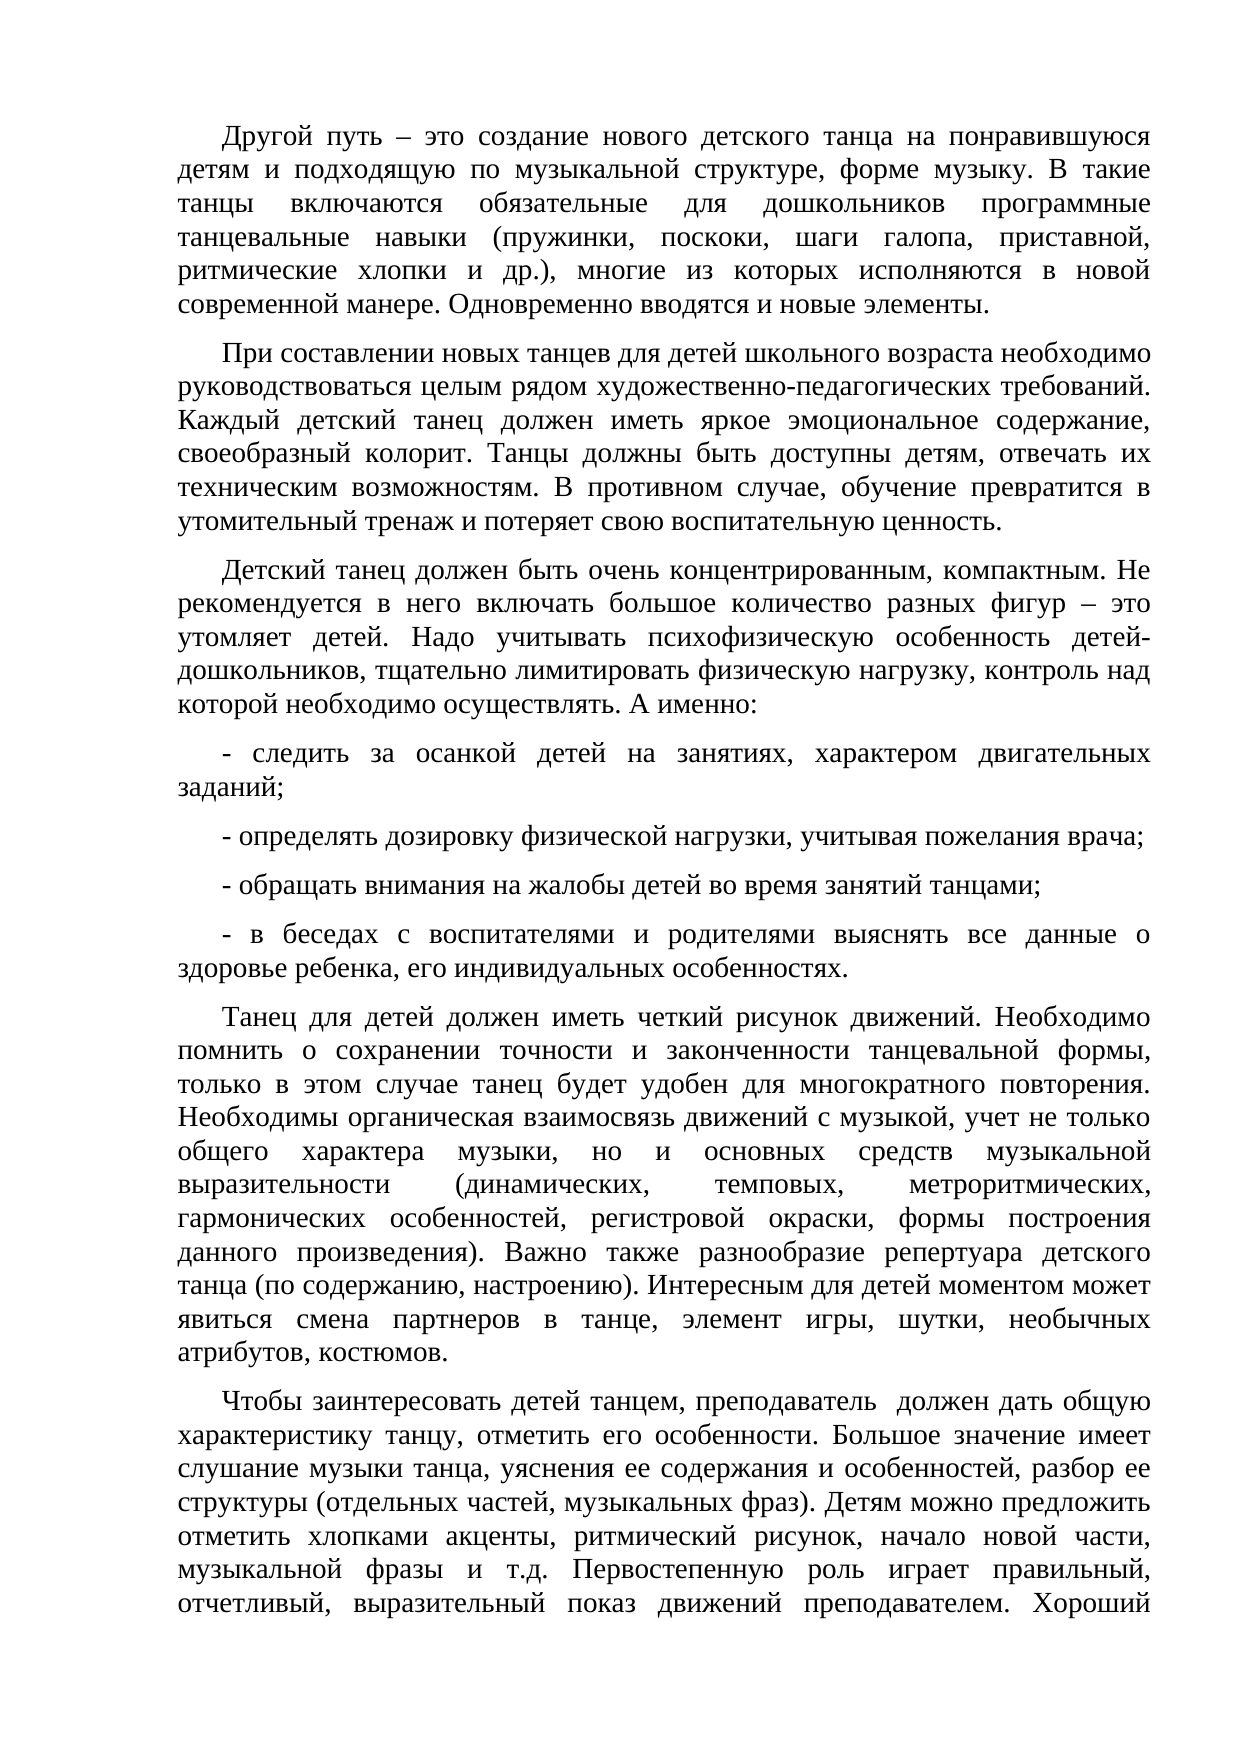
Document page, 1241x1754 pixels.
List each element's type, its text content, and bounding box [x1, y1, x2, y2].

text - в беседах с воспитателями и родителями выяснять все данные о здоровье ребенка, его индивидуальных особенностях. [177, 916, 1152, 983]
text При составлении новых танцев для детей школьного возраста необходимо руководствоваться целым рядом художественно-педагогических требований. Каждый детский танец должен иметь яркое эмоциональное содержание, своеобразный колорит. Танцы должны быть доступны детям, отвечать их техническим возможностям. В противном случае, обучение превратится в утомительный тренаж и потеряет свою воспитательную ценность. [177, 335, 1152, 536]
text Танец для детей должен иметь четкий рисунок движений. Необходимо помнить о сохранении точности и законченности танцевальной формы, только в этом случае танец будет удобен для многократного повторения. Необходимы органическая взаимосвязь движений с музыкой, учет не только общего характера музыки, но и основных средств музыкальной выразительности (динамических, темповых, метроритмических, гармонических особенностей, регистровой окраски, формы построения данного произведения). Важно также разнообразие репертуара детского танца (по содержанию, настроению). Интересным для детей моментом может явиться смена партнеров в танце, элемент игры, шутки, необычных атрибутов, костюмов. [177, 999, 1152, 1368]
text - следить за осанкой детей на занятиях, характером двигательных заданий; [177, 735, 1152, 802]
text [177, 1383, 1152, 1618]
text Другой путь – это создание нового детского танца на понравившуюся детям и подходящую по музыкальной структуре, форме музыку. В такие танцы включаются обязательные для дошкольников программные танцевальные навыки (пружинки, поскоки, шаги галопа, приставной, ритмические хлопки и др.), многие из которых исполняются в новой современной манере. Одновременно вводятся и новые элементы. [177, 118, 1152, 319]
text - определять дозировку физической нагрузки, учитывая пожелания врача; [177, 818, 1152, 851]
text Детский танец должен быть очень концентрированным, компактным. Не рекомендуется в него включать большое количество разных фигур – это утомляет детей. Надо учитывать психофизическую особенность детей-дошкольников, тщательно лимитировать физическую нагрузку, контроль над которой необходимо осуществлять. А именно: [177, 552, 1152, 719]
text - обращать внимания на жалобы детей во время занятий танцами; [177, 867, 1152, 901]
